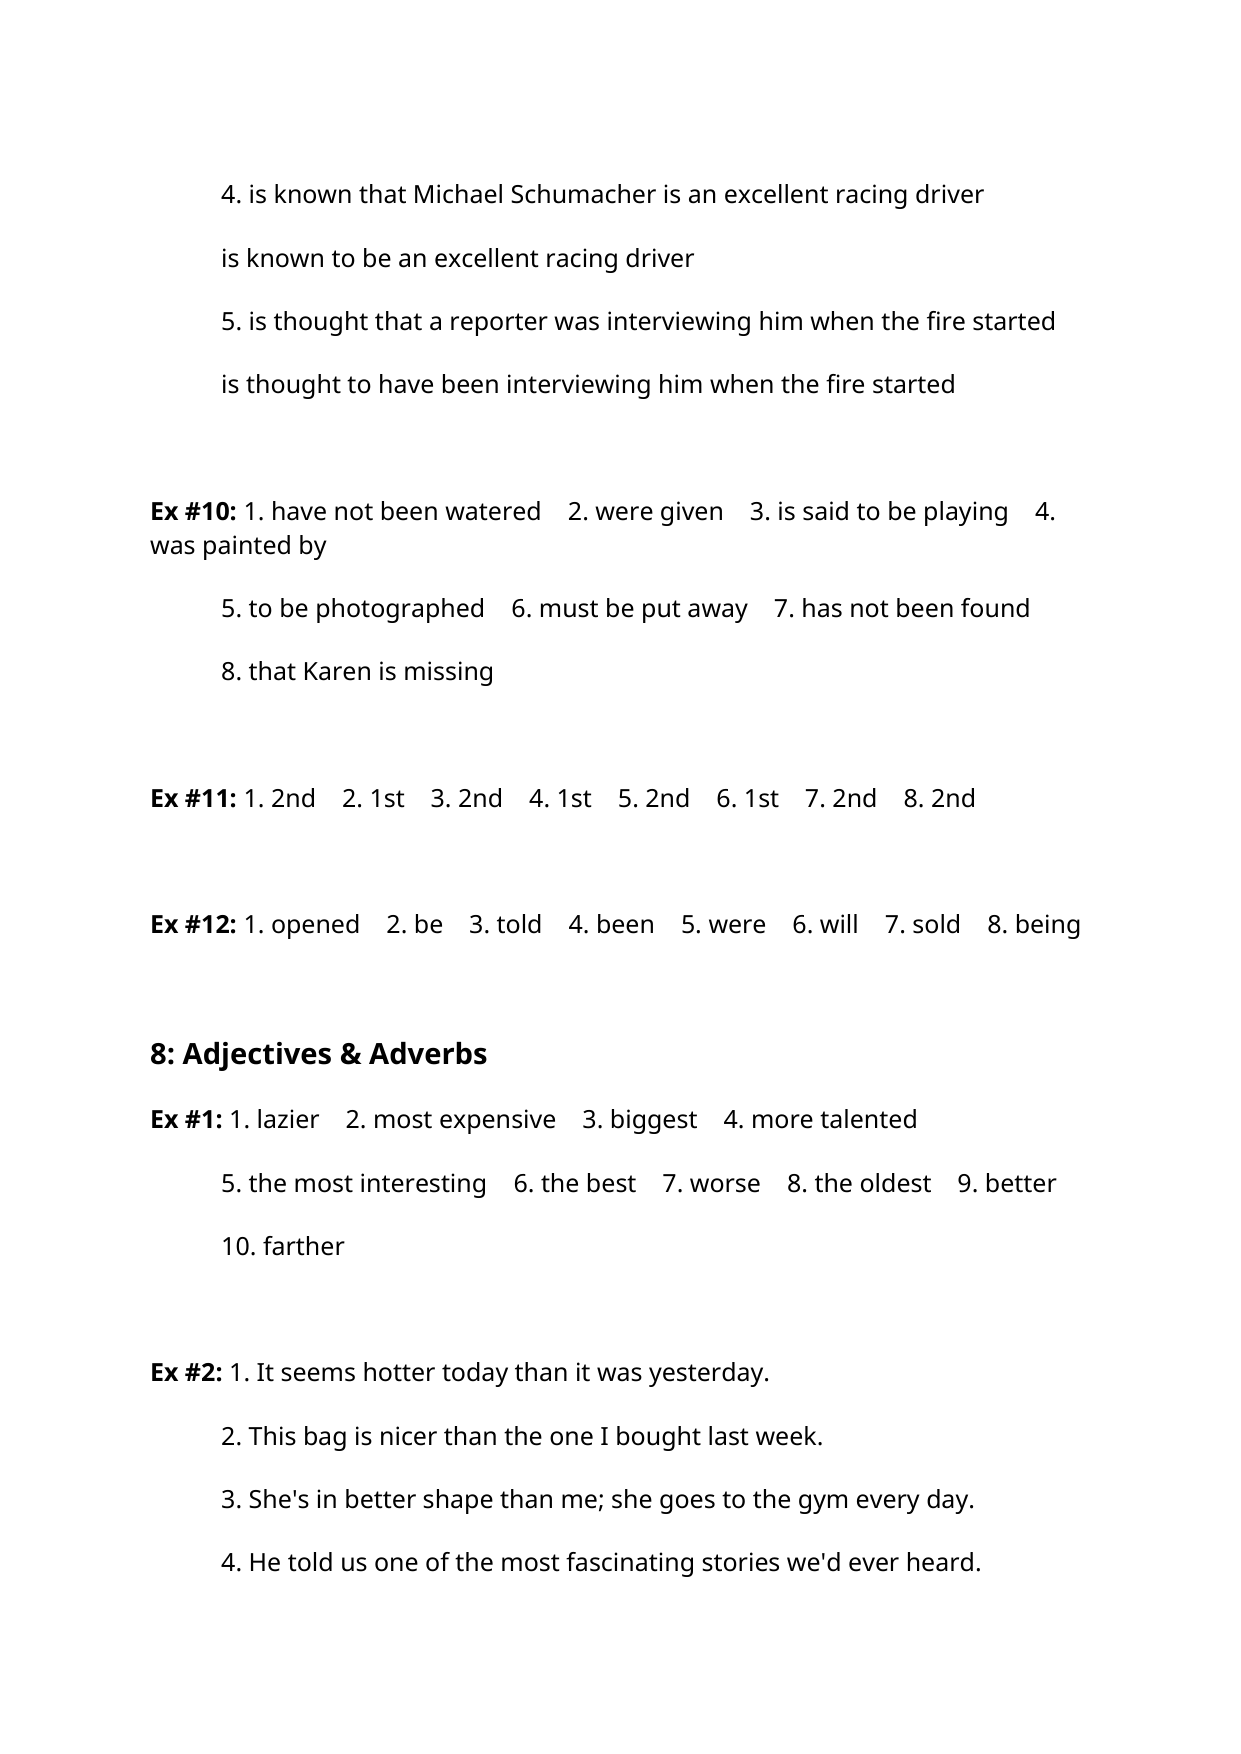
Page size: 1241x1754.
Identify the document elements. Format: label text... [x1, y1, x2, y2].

text is thought to have been interviewing him when the fire started [150, 367, 1090, 401]
text Ex #2: 1. It seems hotter today than it was yesterday. [150, 1355, 1090, 1389]
text 3. She's in better shape than me; she goes to the gym every day. [150, 1481, 1090, 1516]
text 2. This bag is nicer than the one I bought last week. [150, 1418, 1090, 1452]
text Ex #1: 1. lazier 2. most expensive 3. biggest 4. more talented [150, 1102, 1090, 1136]
text 8. that Karen is missing [150, 654, 1090, 688]
text 5. the most interesting 6. the best 7. worse 8. the oldest 9. better [150, 1165, 1090, 1199]
text Ex #12: 1. opened 2. be 3. told 4. been 5. were 6. will 7. sold 8. being [150, 907, 1090, 941]
text is known to be an excellent racing driver [150, 240, 1090, 274]
text Ex #11: 1. 2nd 2. 1st 3. 2nd 4. 1st 5. 2nd 6. 1st 7. 2nd 8. 2nd [150, 780, 1090, 814]
text 4. He told us one of the most fascinating stories we'd ever heard. [150, 1545, 1090, 1579]
text 5. to be photographed 6. must be put away 7. has not been found [150, 591, 1090, 625]
text 8: Adjectives & Adverbs [150, 1033, 1090, 1073]
text 4. is known that Michael Schumacher is an excellent racing driver [150, 177, 1090, 211]
text 10. farther [150, 1228, 1090, 1263]
text 5. is thought that a reporter was interviewing him when the fire started [150, 304, 1090, 338]
text Ex #10: 1. have not been watered 2. were given 3. is said to be playing 4. was painted by [150, 493, 1090, 561]
